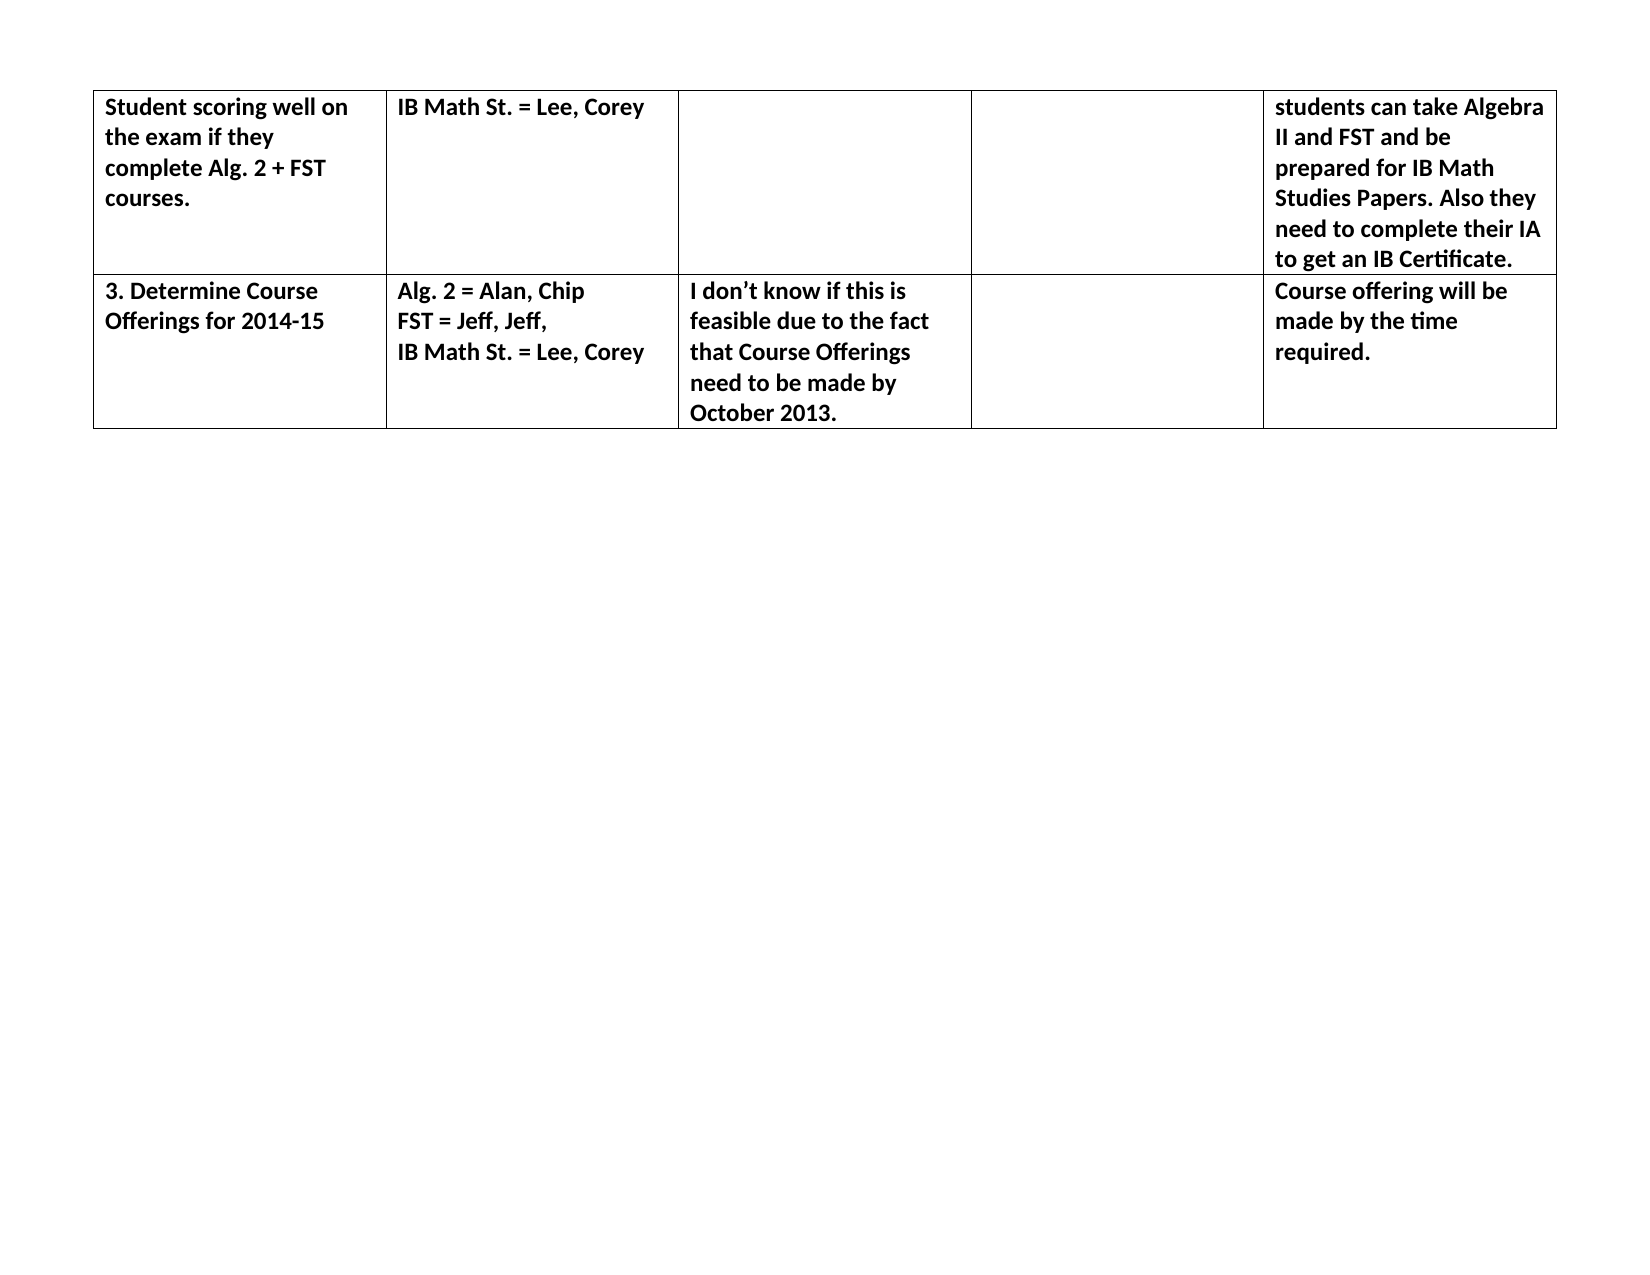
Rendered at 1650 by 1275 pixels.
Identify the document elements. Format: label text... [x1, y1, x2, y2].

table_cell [972, 91, 1263, 274]
table_cell [972, 275, 1263, 428]
table_cell I don’t know if this is feasible due to the fact that Course Offerings need to be made by October 2013. [679, 275, 971, 428]
table_cell Course offering will be made by the time required. [1264, 275, 1556, 428]
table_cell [679, 91, 971, 274]
table_cell Alg. 2 = Alan, Chip FST = Jeff, Jeff, IB Math St. = Lee, Corey [387, 275, 678, 428]
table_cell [387, 91, 678, 274]
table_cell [1264, 91, 1556, 274]
table_cell 3. Determine Course Offerings for 2014-15 [94, 275, 386, 428]
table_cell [94, 91, 386, 274]
